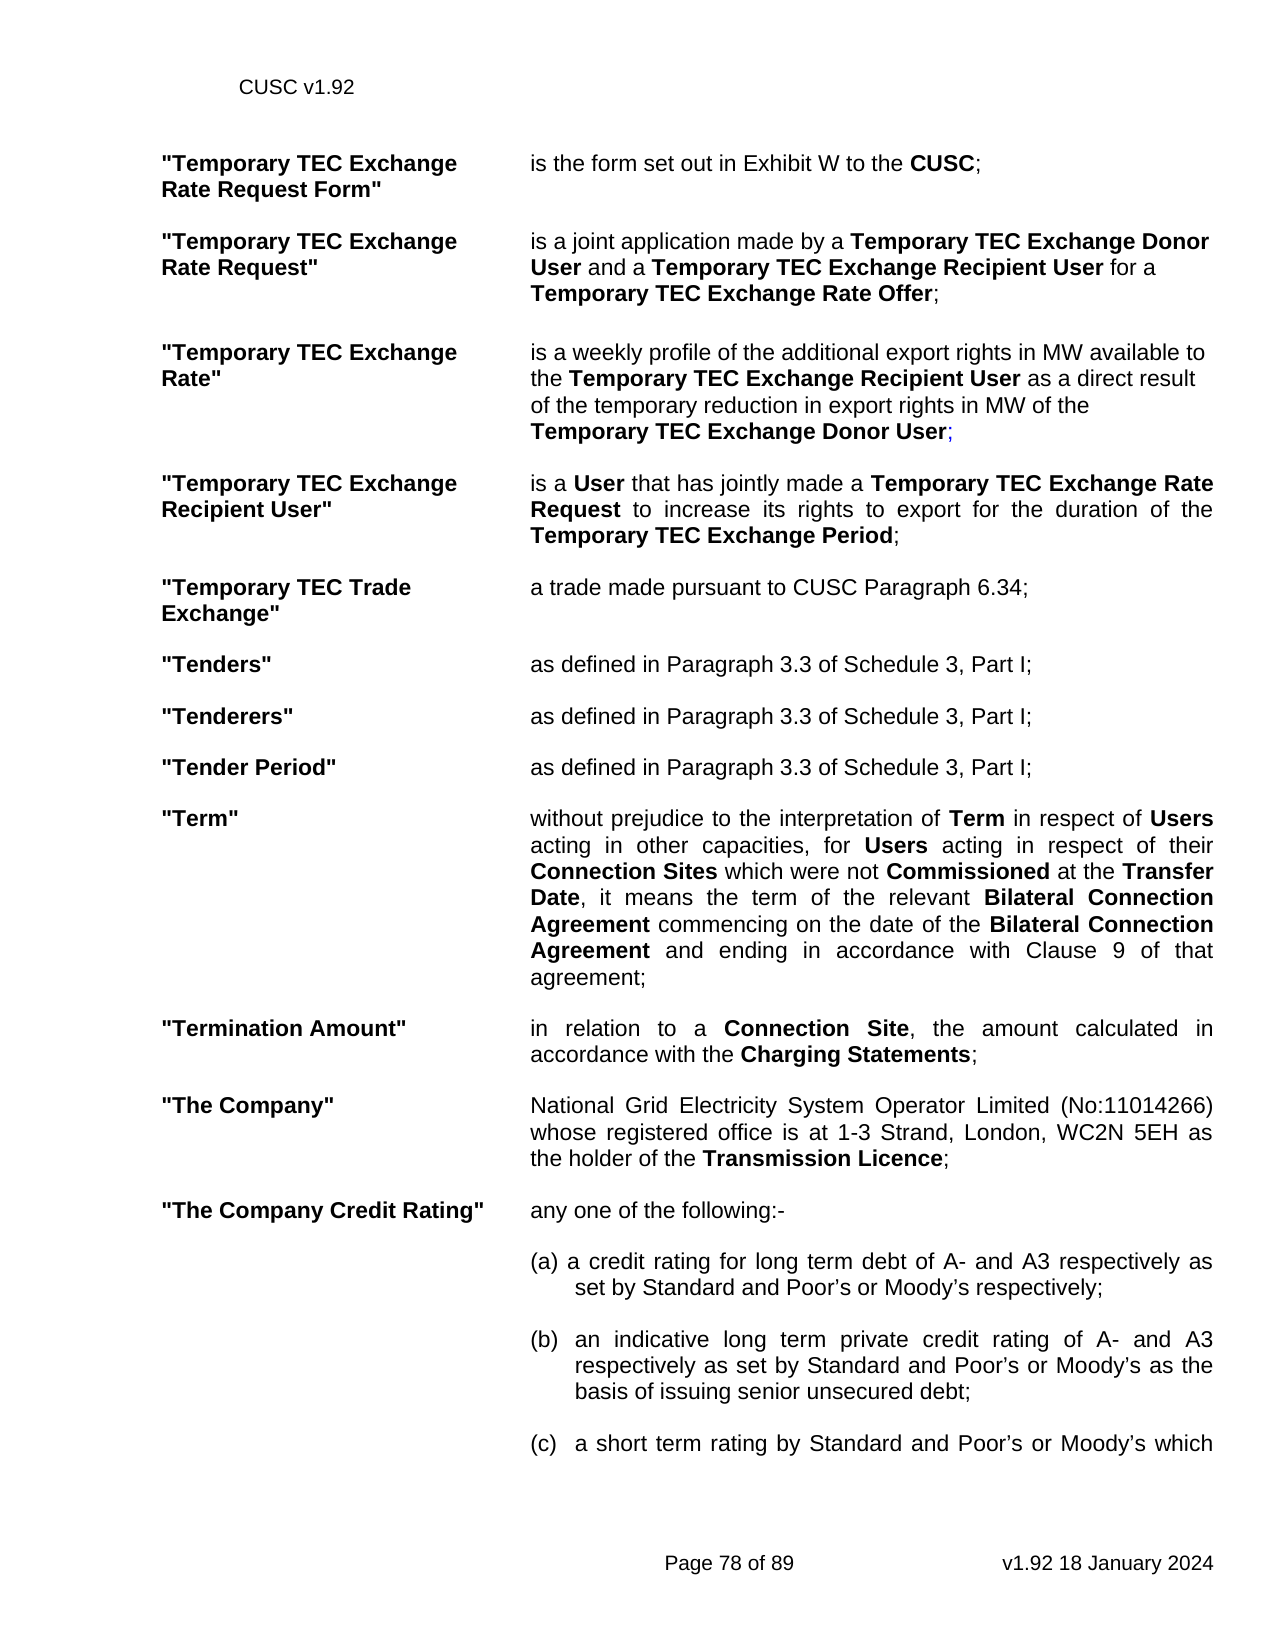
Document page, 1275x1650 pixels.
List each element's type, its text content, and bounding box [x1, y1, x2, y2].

table_cell "The Company" [150, 1093, 519, 1197]
table_cell is a joint application made by a Temporary TEC Exchange Donor User and a Temporary TEC Exchange Recipient User for a Temporary TEC Exchange Rate Offer; [519, 228, 1225, 339]
table_cell as defined in Paragraph 3.3 of Schedule 3, Part I; [519, 651, 1225, 703]
table_cell is the form set out in Exhibit W to the CUSC; [519, 150, 1225, 228]
table_cell "Tenderers" [150, 703, 519, 754]
table_cell "Temporary TEC Trade Exchange" [150, 574, 519, 651]
table_cell as defined in Paragraph 3.3 of Schedule 3, Part I; [519, 703, 1225, 754]
table_cell a trade made pursuant to CUSC Paragraph 6.34; [519, 574, 1225, 651]
table_cell "Temporary TEC Exchange Rate Request Form" [150, 150, 519, 228]
table_cell without prejudice to the interpretation of Term in respect of Users acting in other capacities, for Users acting in respect of their Connection Sites which were not Commissioned at the Transfer Date, it means the term of the relevant Bilateral Connection Agreement commencing on the date of the Bilateral Connection Agreement and ending in accordance with Clause 9 of that agreement; [519, 805, 1225, 1015]
table_cell in relation to a Connection Site, the amount calculated in accordance with the Charging Statements; [519, 1015, 1225, 1092]
table_cell National Grid Electricity System Operator Limited (No:11014266) whose registered office is at 1-3 Strand, London, WC2N 5EH as the holder of the Transmission Licence; [519, 1093, 1225, 1197]
table_cell "Term" [150, 805, 519, 1015]
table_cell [519, 1197, 1225, 1456]
table_cell "Tenders" [150, 651, 519, 703]
table_cell "Temporary TEC Exchange Rate Request" [150, 228, 519, 339]
table_cell "Temporary TEC Exchange Recipient User" [150, 470, 519, 573]
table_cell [150, 1197, 519, 1456]
table_cell is a User that has jointly made a Temporary TEC Exchange Rate Request to increase its rights to export for the duration of the Temporary TEC Exchange Period; [519, 470, 1225, 573]
table_cell "Temporary TEC Exchange Rate" [150, 339, 519, 469]
table_cell as defined in Paragraph 3.3 of Schedule 3, Part I; [519, 754, 1225, 805]
table_cell "Tender Period" [150, 754, 519, 805]
table_cell is a weekly profile of the additional export rights in MW available to the Temporary TEC Exchange Recipient User as a direct result of the temporary reduction in export rights in MW of the Temporary TEC Exchange Donor User; [519, 339, 1225, 469]
table_cell "Termination Amount" [150, 1015, 519, 1092]
